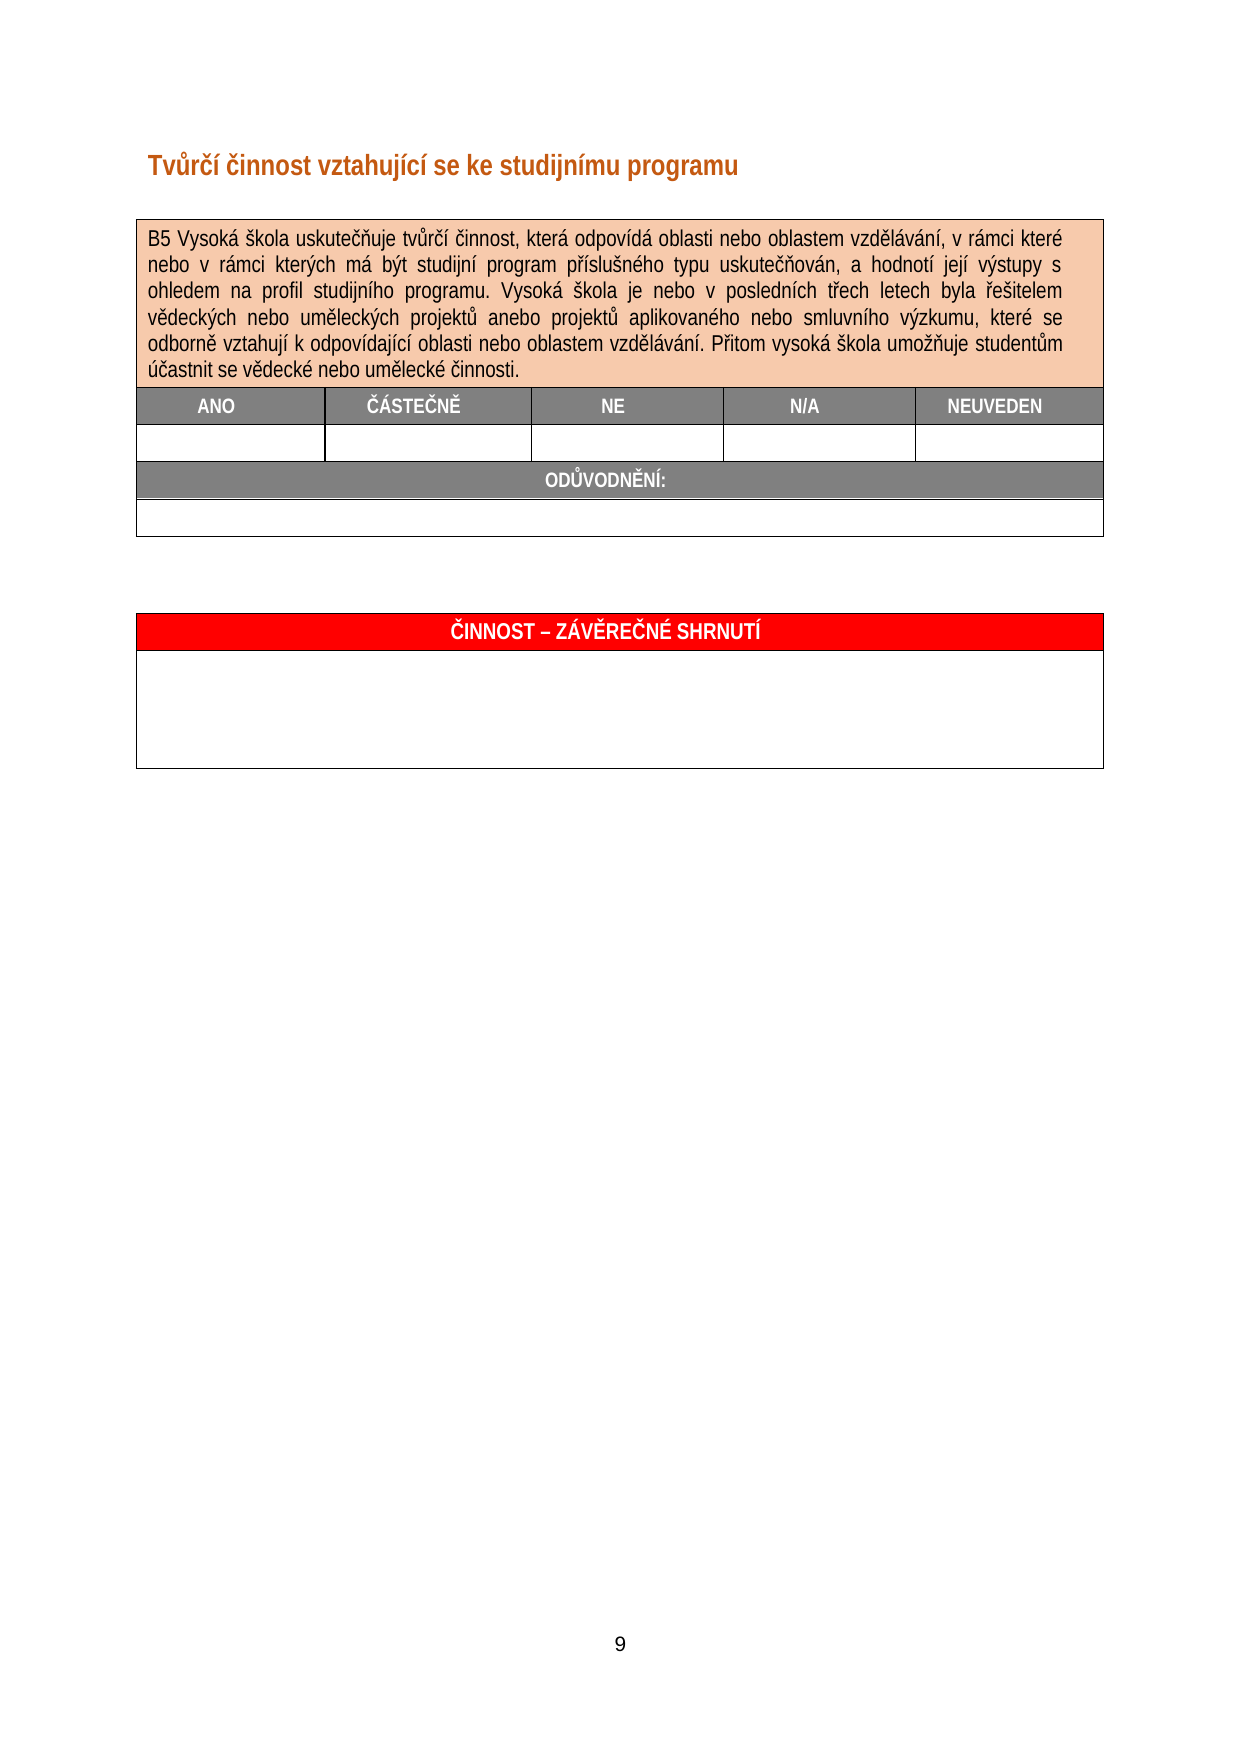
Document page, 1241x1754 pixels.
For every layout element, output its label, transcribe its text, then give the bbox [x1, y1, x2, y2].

table_cell [137, 425, 324, 461]
table_cell [916, 425, 1103, 461]
table_cell [724, 425, 915, 461]
table_cell NE [532, 388, 723, 424]
table_cell [326, 425, 531, 461]
table_cell N/A [724, 388, 915, 424]
table_cell [532, 425, 723, 461]
table_cell [137, 500, 1103, 536]
text Tvůrčí činnost vztahující se ke studijnímu programu [148, 148, 1045, 181]
table_cell [137, 651, 1103, 768]
table_cell ANO [137, 388, 324, 424]
table_cell ČÁSTEČNĚ [326, 388, 531, 424]
table_cell NEUVEDEN [916, 388, 1103, 424]
table_cell ODŮVODNĚNÍ: [137, 462, 1103, 498]
table_header ČINNOST – ZÁVĚREČNÉ SHRNUTÍ [137, 614, 1103, 650]
table_header B5 Vysoká škola uskutečňuje tvůrčí činnost, která odpovídá oblasti nebo oblastem vzdělávání, v rámci které nebo v rámci kterých má být studijní program příslušného typu uskutečňován, a hodnotí její výstupy s ohledem na profil studijního programu. Vysoká škola je nebo v posledních třech letech byla řešitelem vědeckých nebo uměleckých projektů anebo projektů aplikovaného nebo smluvního výzkumu, které se odborně vztahují k odpovídající oblasti nebo oblastem vzdělávání. Přitom vysoká škola umožňuje studentům účastnit se vědecké nebo umělecké činnosti. [137, 220, 1103, 387]
